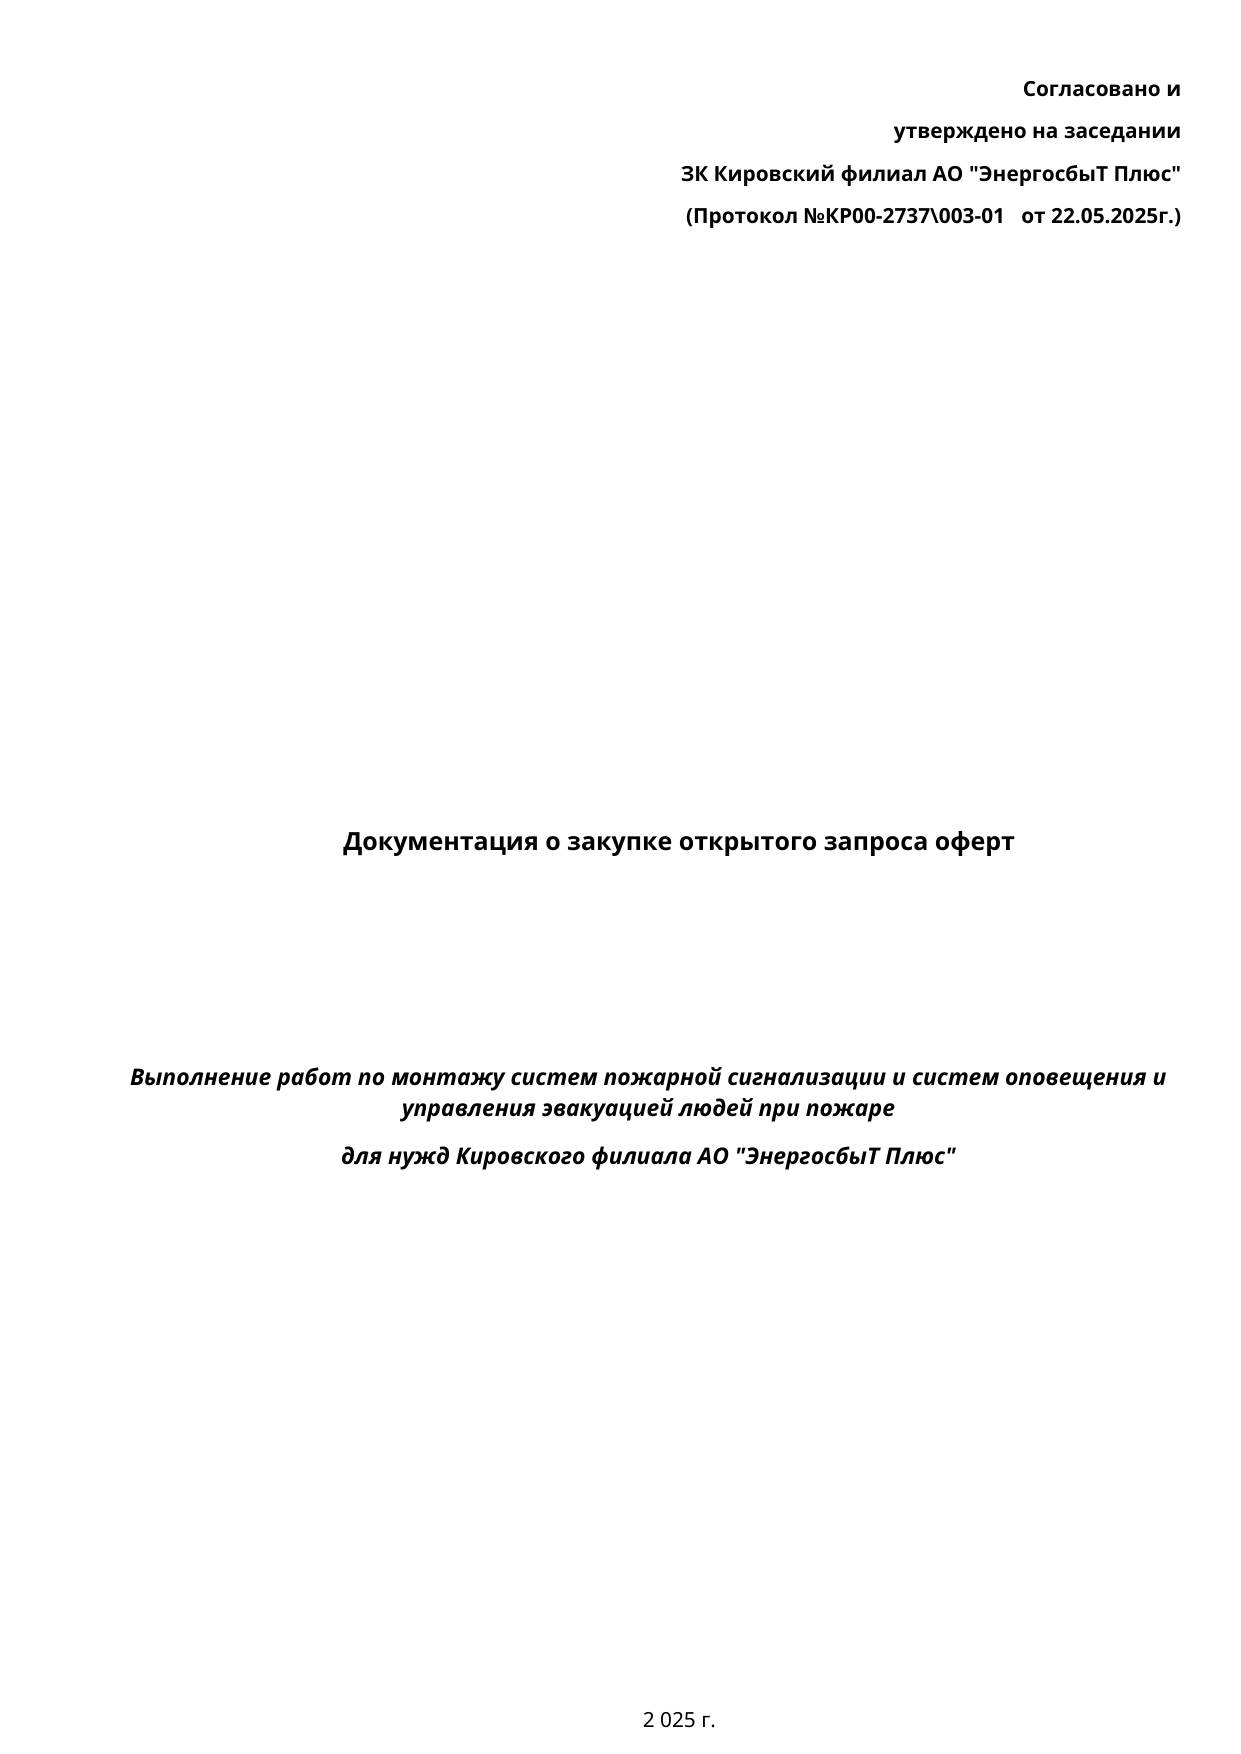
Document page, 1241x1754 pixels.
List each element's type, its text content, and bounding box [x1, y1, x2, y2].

text для нужд Кировского филиала АО "ЭнергосбыТ Плюс" [118, 1140, 1181, 1171]
text Документация о закупке открытого запроса оферт [118, 823, 1181, 857]
text 2 025 г. [118, 1705, 1181, 1733]
text (Протокол №КР00-2737\003-01 от 22.05.2025г.) [474, 202, 1181, 230]
text ЗК Кировский филиал АО "ЭнергосбыТ Плюс" [474, 159, 1181, 187]
text Выполнение работ по монтажу систем пожарной сигнализации и систем оповещения и управления эвакуацией людей при пожаре [118, 1061, 1181, 1123]
text Согласовано и [474, 74, 1181, 102]
text утверждено на заседании [474, 116, 1181, 145]
